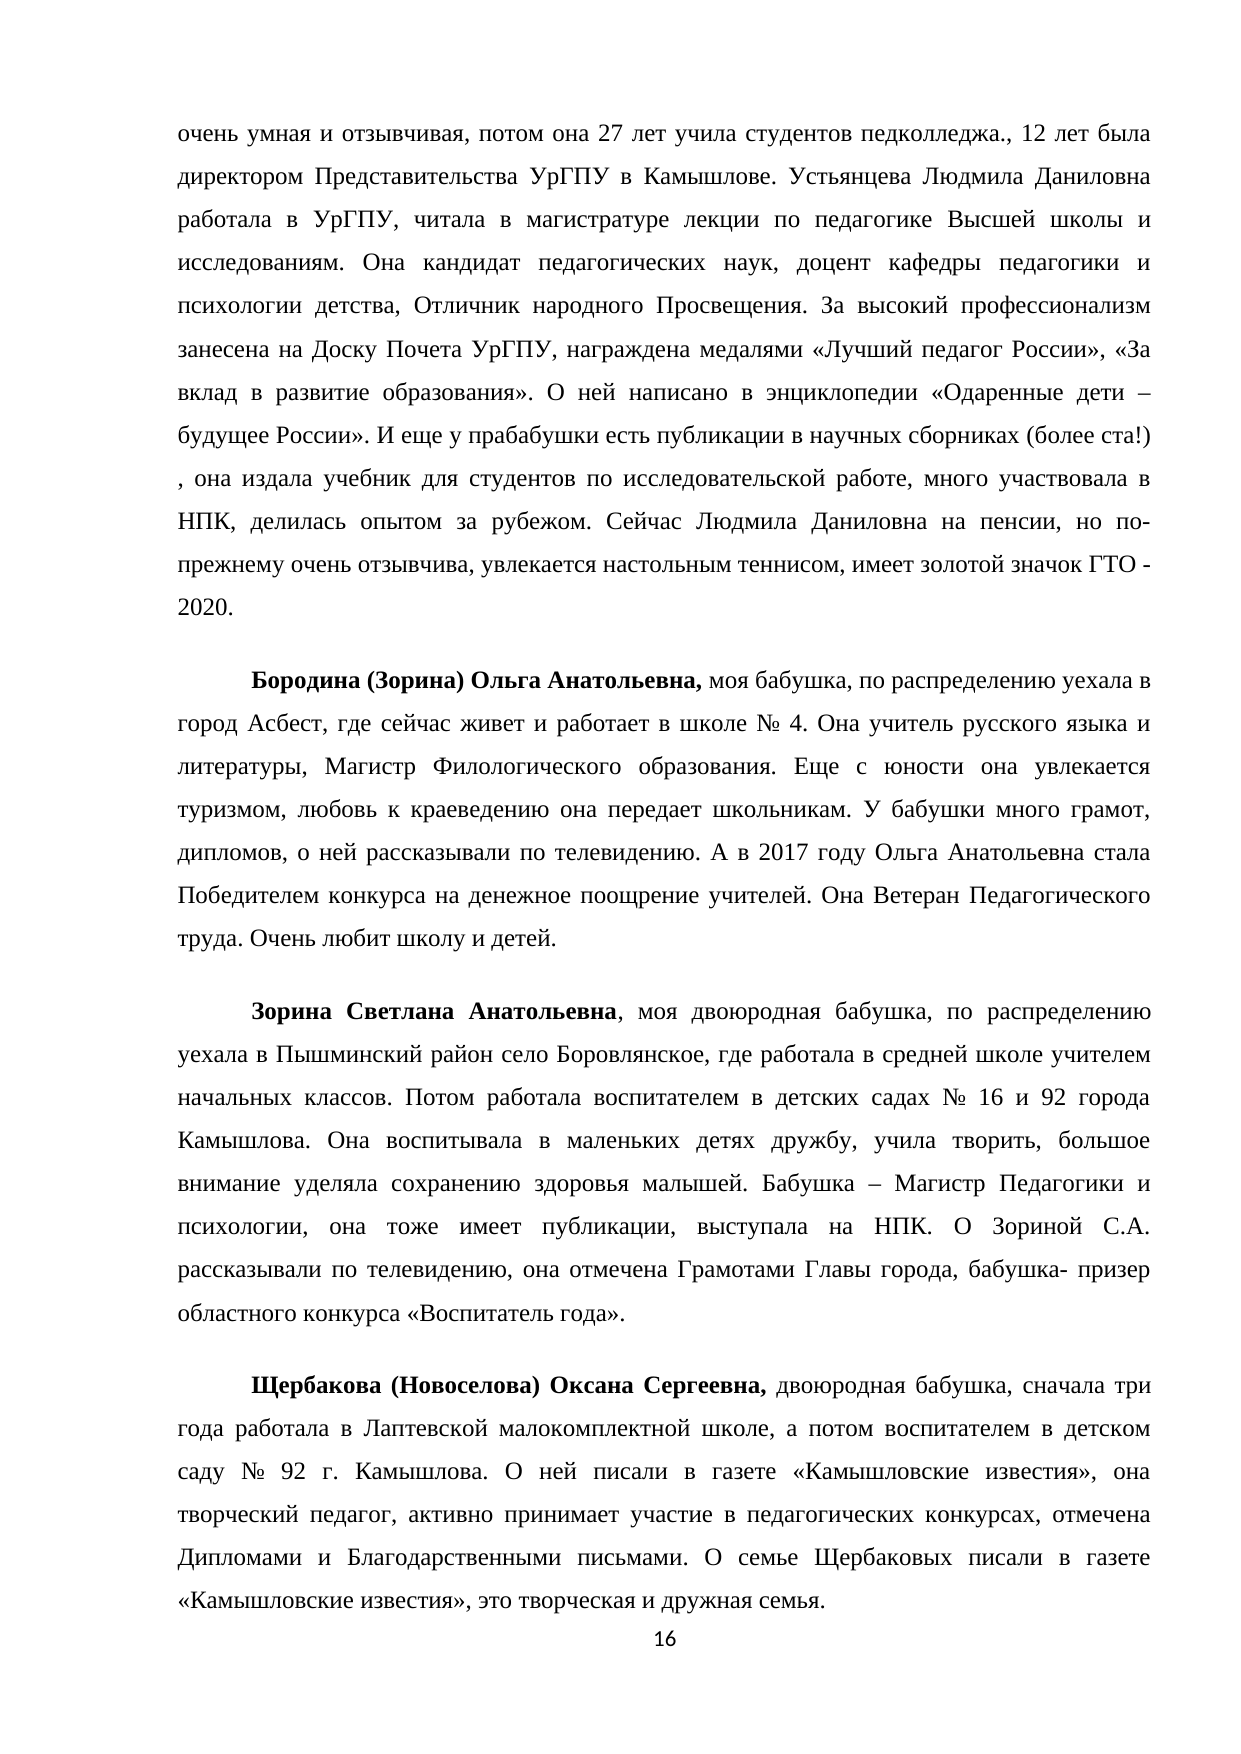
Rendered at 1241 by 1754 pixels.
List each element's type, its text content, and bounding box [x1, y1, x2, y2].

text Бородина (Зорина) Ольга Анатольевна, моя бабушка, по распределению уехала в город Асбест, где сейчас живет и работает в школе № 4. Она учитель русского языка и литературы, Магистр Филологического образования. Еще с юности она увлекается туризмом, любовь к краеведению она передает школьникам. У бабушки много грамот, дипломов, о ней рассказывали по телевидению. А в 2017 году Ольга Анатольевна стала Победителем конкурса на денежное поощрение учителей. Она Ветеран Педагогического труда. Очень любит школу и детей. [177, 665, 1152, 952]
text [177, 118, 1152, 621]
text Зорина Светлана Анатольевна, моя двоюродная бабушка, по распределению уехала в Пышминский район село Боровлянское, где работала в средней школе учителем начальных классов. Потом работала воспитателем в детских садах № 16 и 92 города Камышлова. Она воспитывала в маленьких детях дружбу, учила творить, большое внимание уделяла сохранению здоровья малышей. Бабушка – Магистр Педагогики и психологии, она тоже имеет публикации, выступала на НПК. О Зориной С.А. рассказывали по телевидению, она отмечена Грамотами Главы города, бабушка- призер областного конкурса «Воспитатель года». [177, 996, 1152, 1326]
text Щербакова (Новоселова) Оксана Сергеевна, двоюродная бабушка, сначала три года работала в Лаптевской малокомплектной школе, а потом воспитателем в детском саду № 92 г. Камышлова. О ней писали в газете «Камышловские известия», она творческий педагог, активно принимает участие в педагогических конкурсах, отмечена Дипломами и Благодарственными письмами. О семье Щербаковых писали в газете «Камышловские известия», это творческая и дружная семья. [177, 1370, 1152, 1614]
